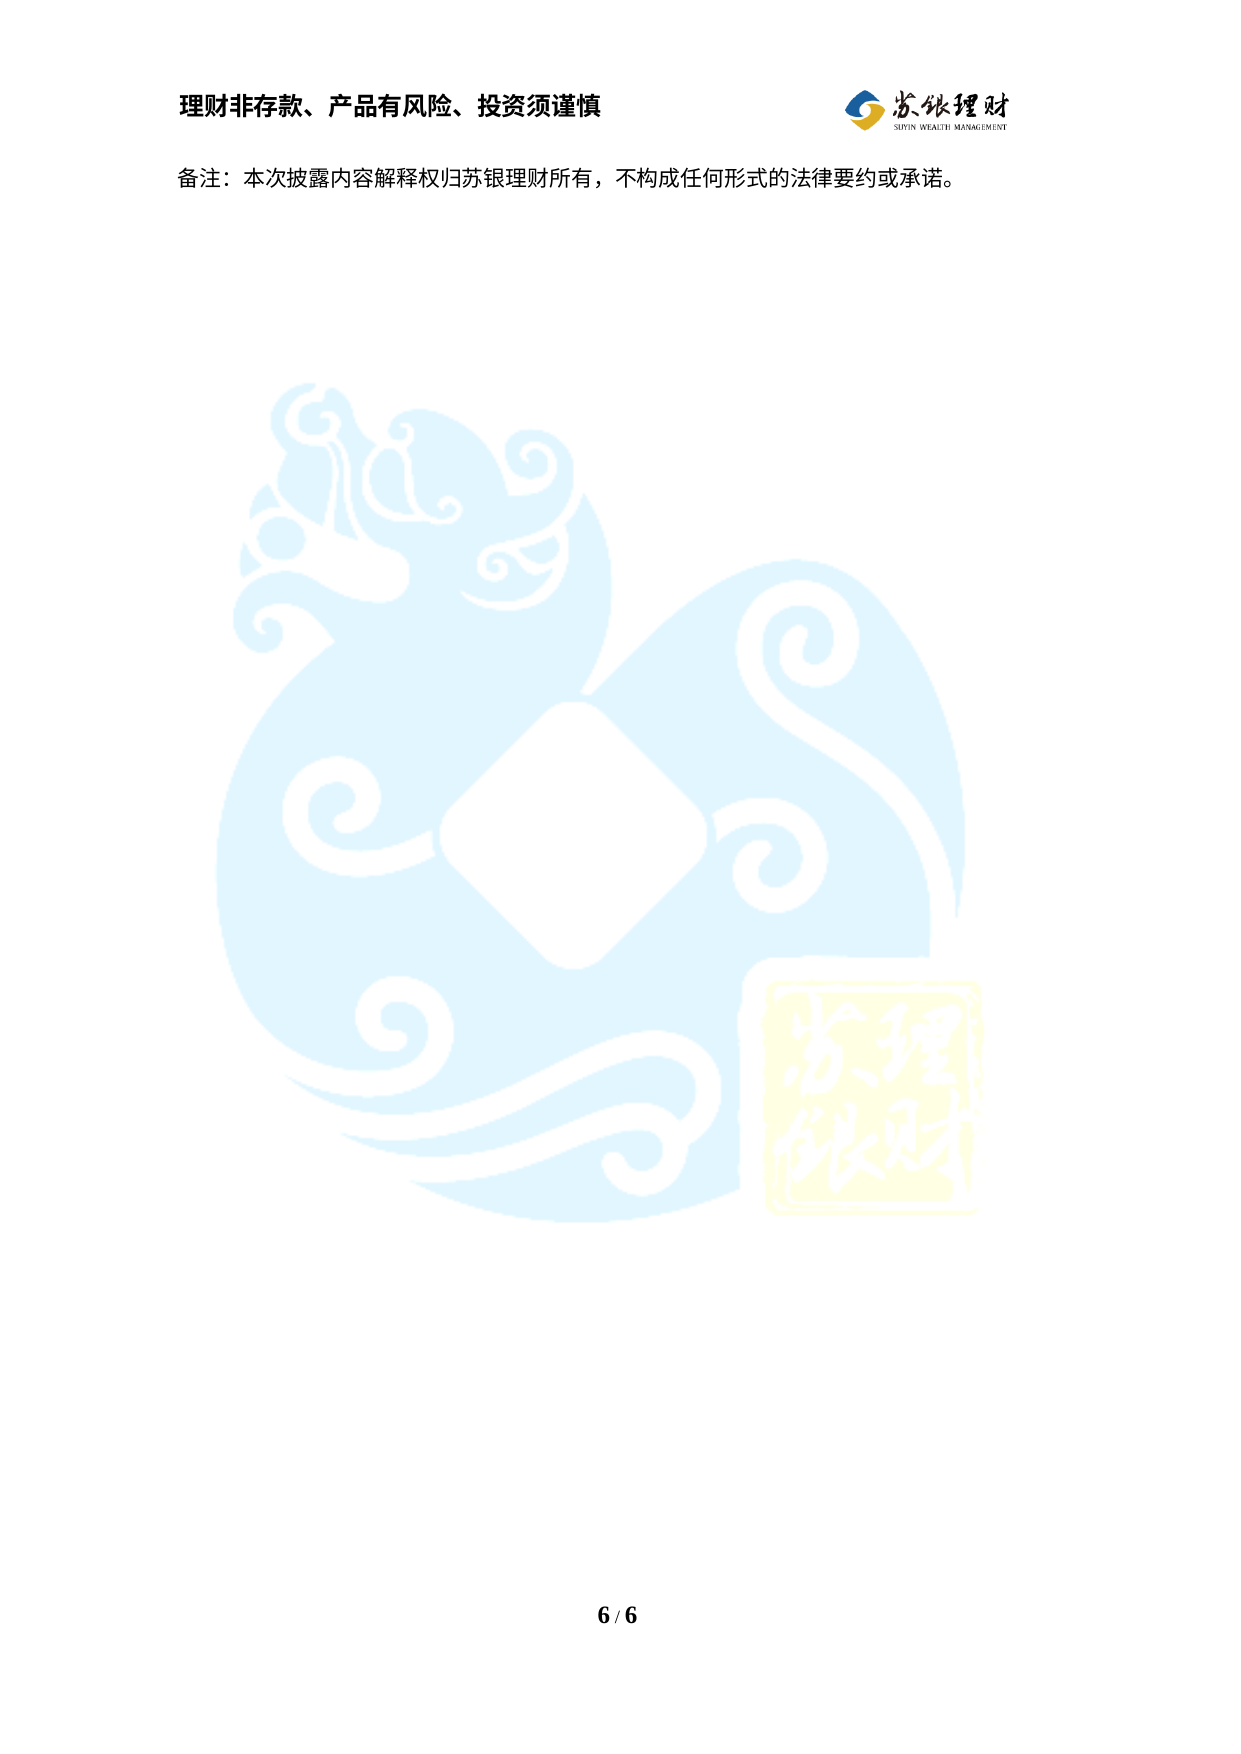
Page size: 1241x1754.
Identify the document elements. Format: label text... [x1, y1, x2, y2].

text 备注：本次披露内容解释权归苏银理财所有，不构成任何形式的法律要约或承诺。 [177, 160, 1053, 193]
picture [820, 73, 1039, 143]
